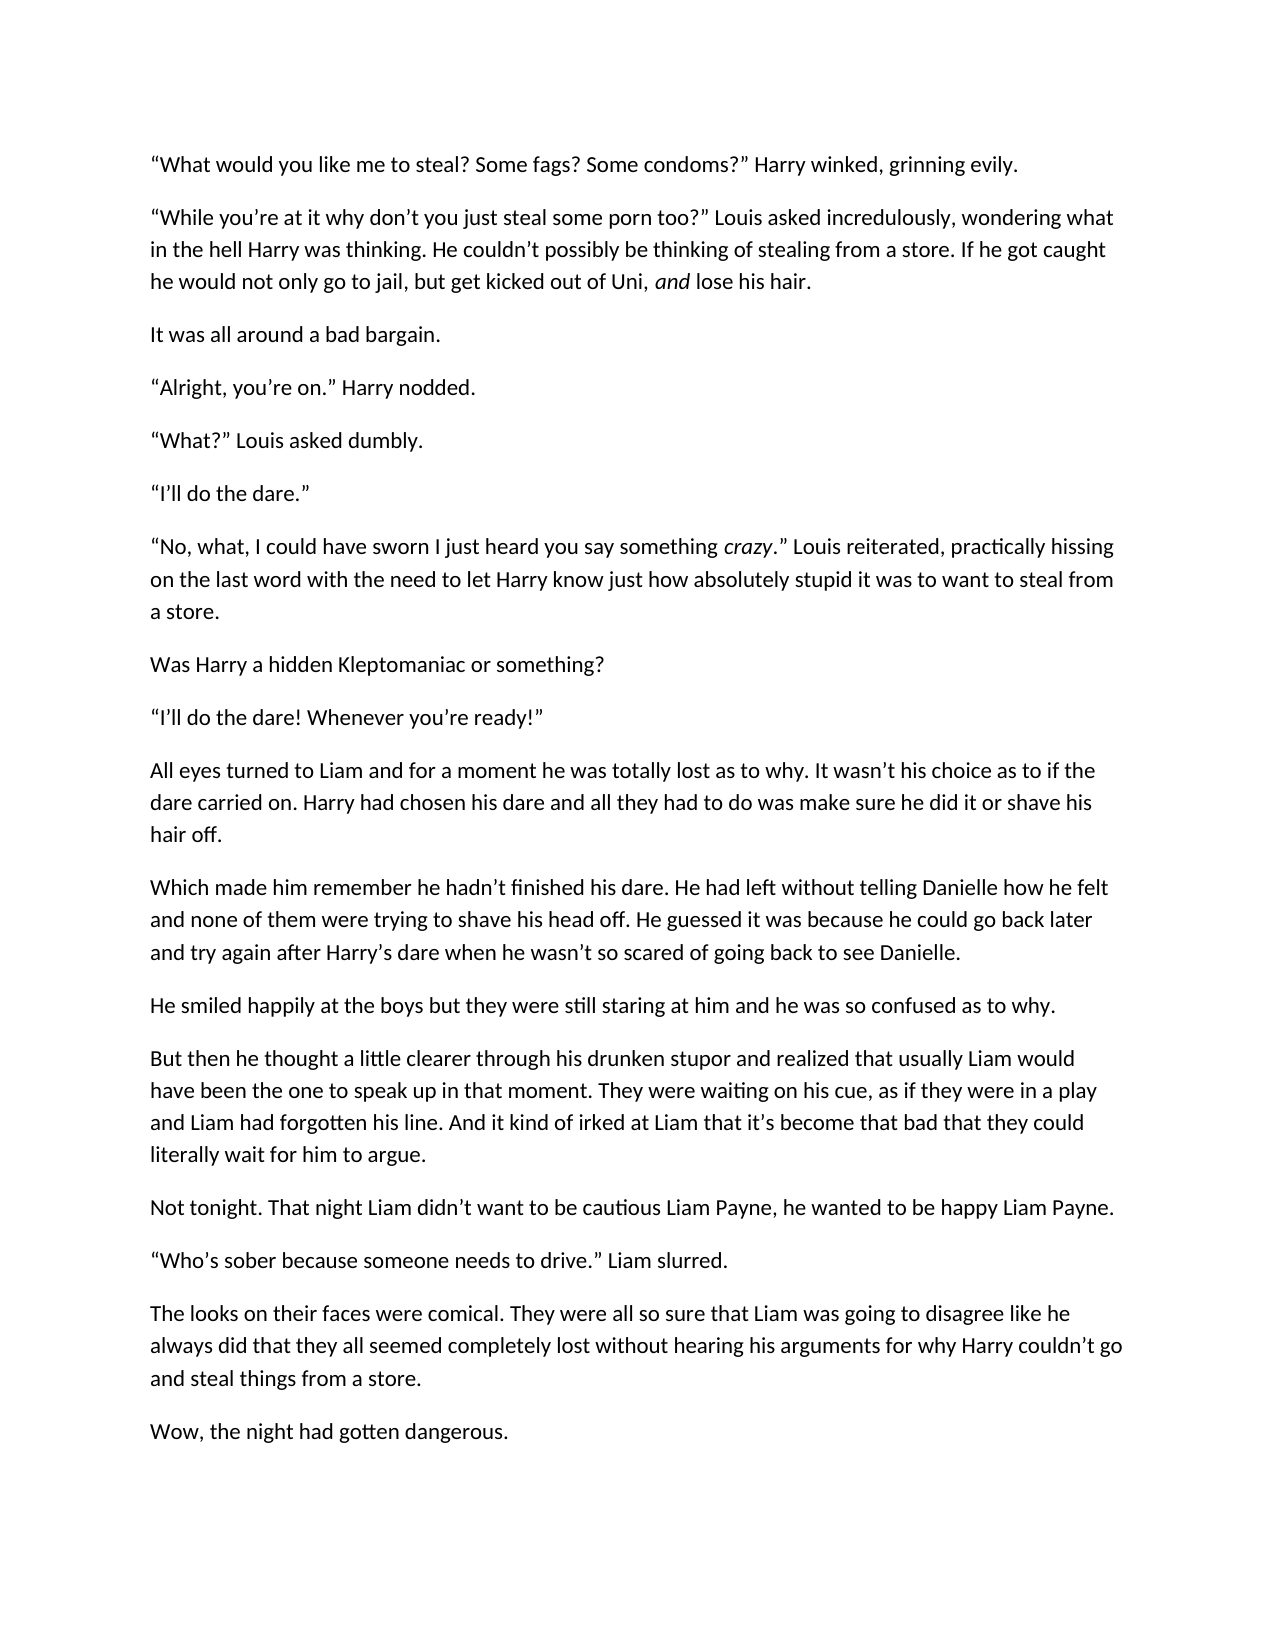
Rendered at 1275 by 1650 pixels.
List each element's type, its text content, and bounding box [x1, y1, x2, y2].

text Wow, the night had gotten dangerous. [150, 1417, 1125, 1445]
text All eyes turned to Liam and for a moment he was totally lost as to why. It wasn’t his choice as to if the dare carried on. Harry had chosen his dare and all they had to do was make sure he did it or shave his hair off. [150, 756, 1125, 848]
text He smiled happily at the boys but they were still staring at him and he was so confused as to why. [150, 991, 1125, 1019]
text Not tonight. That night Liam didn’t want to be cautious Liam Payne, he wanted to be happy Liam Payne. [150, 1193, 1125, 1221]
text Was Harry a hidden Kleptomaniac or something? [150, 650, 1125, 678]
text “While you’re at it why don’t you just steal some porn too?” Louis asked incredulously, wondering what in the hell Harry was thinking. He couldn’t possibly be thinking of stealing from a store. If he got caught he would not only go to jail, but get kicked out of Uni, and lose his hair. [150, 203, 1125, 295]
text “Alright, you’re on.” Harry nodded. [150, 373, 1125, 401]
text Which made him remember he hadn’t finished his dare. He had left without telling Danielle how he felt and none of them were trying to shave his head off. He guessed it was because he could go back later and try again after Harry’s dare when he wasn’t so scared of going back to see Danielle. [150, 873, 1125, 966]
text The looks on their faces were comical. They were all so sure that Liam was going to disagree like he always did that they all seemed completely lost without hearing his arguments for why Harry couldn’t go and steal things from a store. [150, 1299, 1125, 1392]
text “No, what, I could have sworn I just heard you say something crazy.” Louis reiterated, practically hissing on the last word with the need to let Harry know just how absolutely stupid it was to want to steal from a store. [150, 532, 1125, 625]
text It was all around a bad bargain. [150, 320, 1125, 348]
text “I’ll do the dare.” [150, 479, 1125, 507]
text “I’ll do the dare! Whenever you’re ready!” [150, 703, 1125, 731]
text “Who’s sober because someone needs to drive.” Liam slurred. [150, 1246, 1125, 1274]
text “What?” Louis asked dumbly. [150, 426, 1125, 454]
text “What would you like me to steal? Some fags? Some condoms?” Harry winked, grinning evily. [150, 150, 1125, 178]
text But then he thought a little clearer through his drunken stupor and realized that usually Liam would have been the one to speak up in that moment. They were waiting on his cue, as if they were in a play and Liam had forgotten his line. And it kind of irked at Liam that it’s become that bad that they could literally wait for him to argue. [150, 1044, 1125, 1168]
